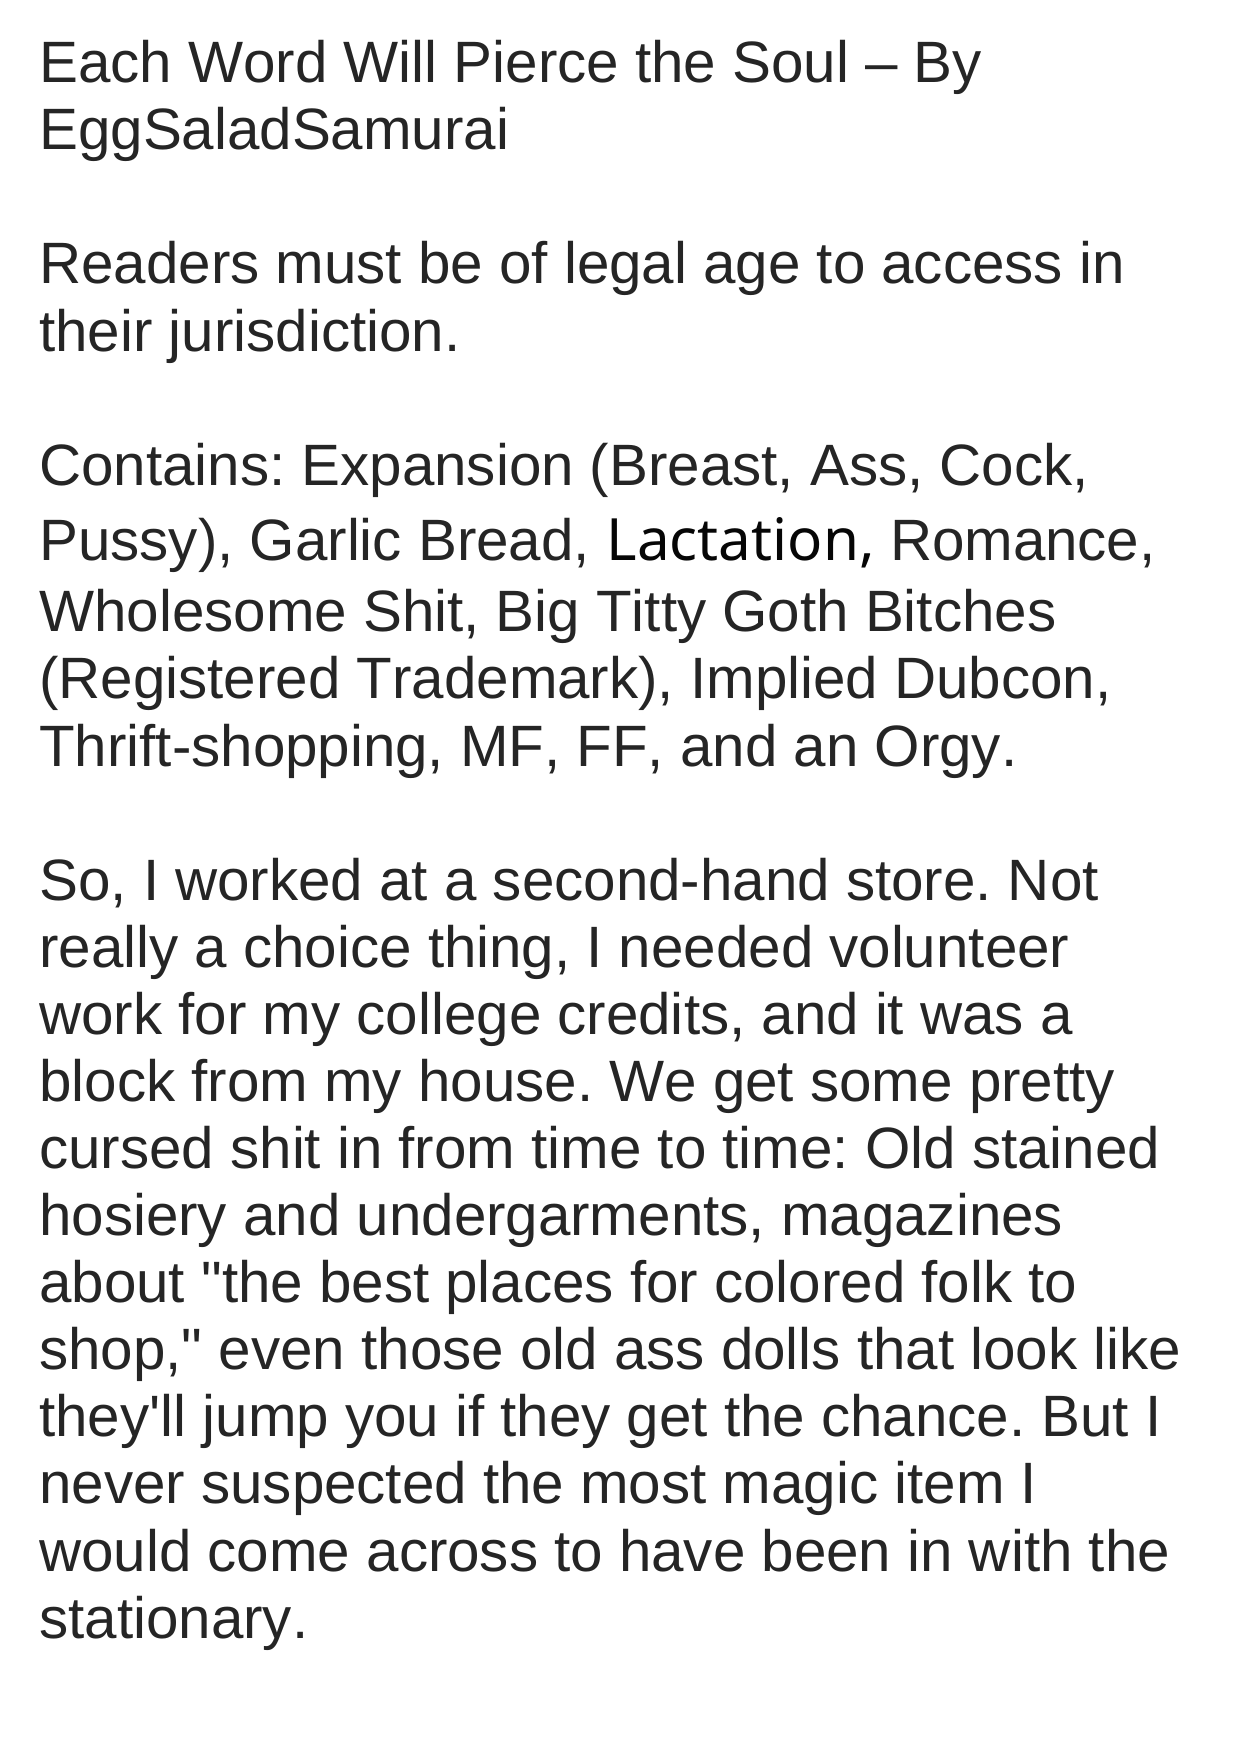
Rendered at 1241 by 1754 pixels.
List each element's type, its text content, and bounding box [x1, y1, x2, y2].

text Contains: Expansion (Breast, Ass, Cock, Pussy), Garlic Bread, Lactation, Romance, Wholesome Shit, Big Titty Goth Bitches (Registered Trademark), Implied Dubcon, Thrift-shopping, MF, FF, and an Orgy. [39, 431, 1201, 778]
text Readers must be of legal age to access in their jurisdiction. [39, 229, 1201, 363]
text Each Word Will Pierce the Soul – By EggSaladSamurai [39, 28, 1201, 162]
text So, I worked at a second-hand store. Not really a choice thing, I needed volunteer work for my college credits, and it was a block from my house. We get some pretty cursed shit in from time to time: Old stained hosiery and undergarments, magazines about "the best places for colored folk to shop," even those old ass dolls that look like they'll jump you if they get the chance. But I never suspected the most magic item I would come across to have been in with the stationary. [39, 845, 1201, 1650]
